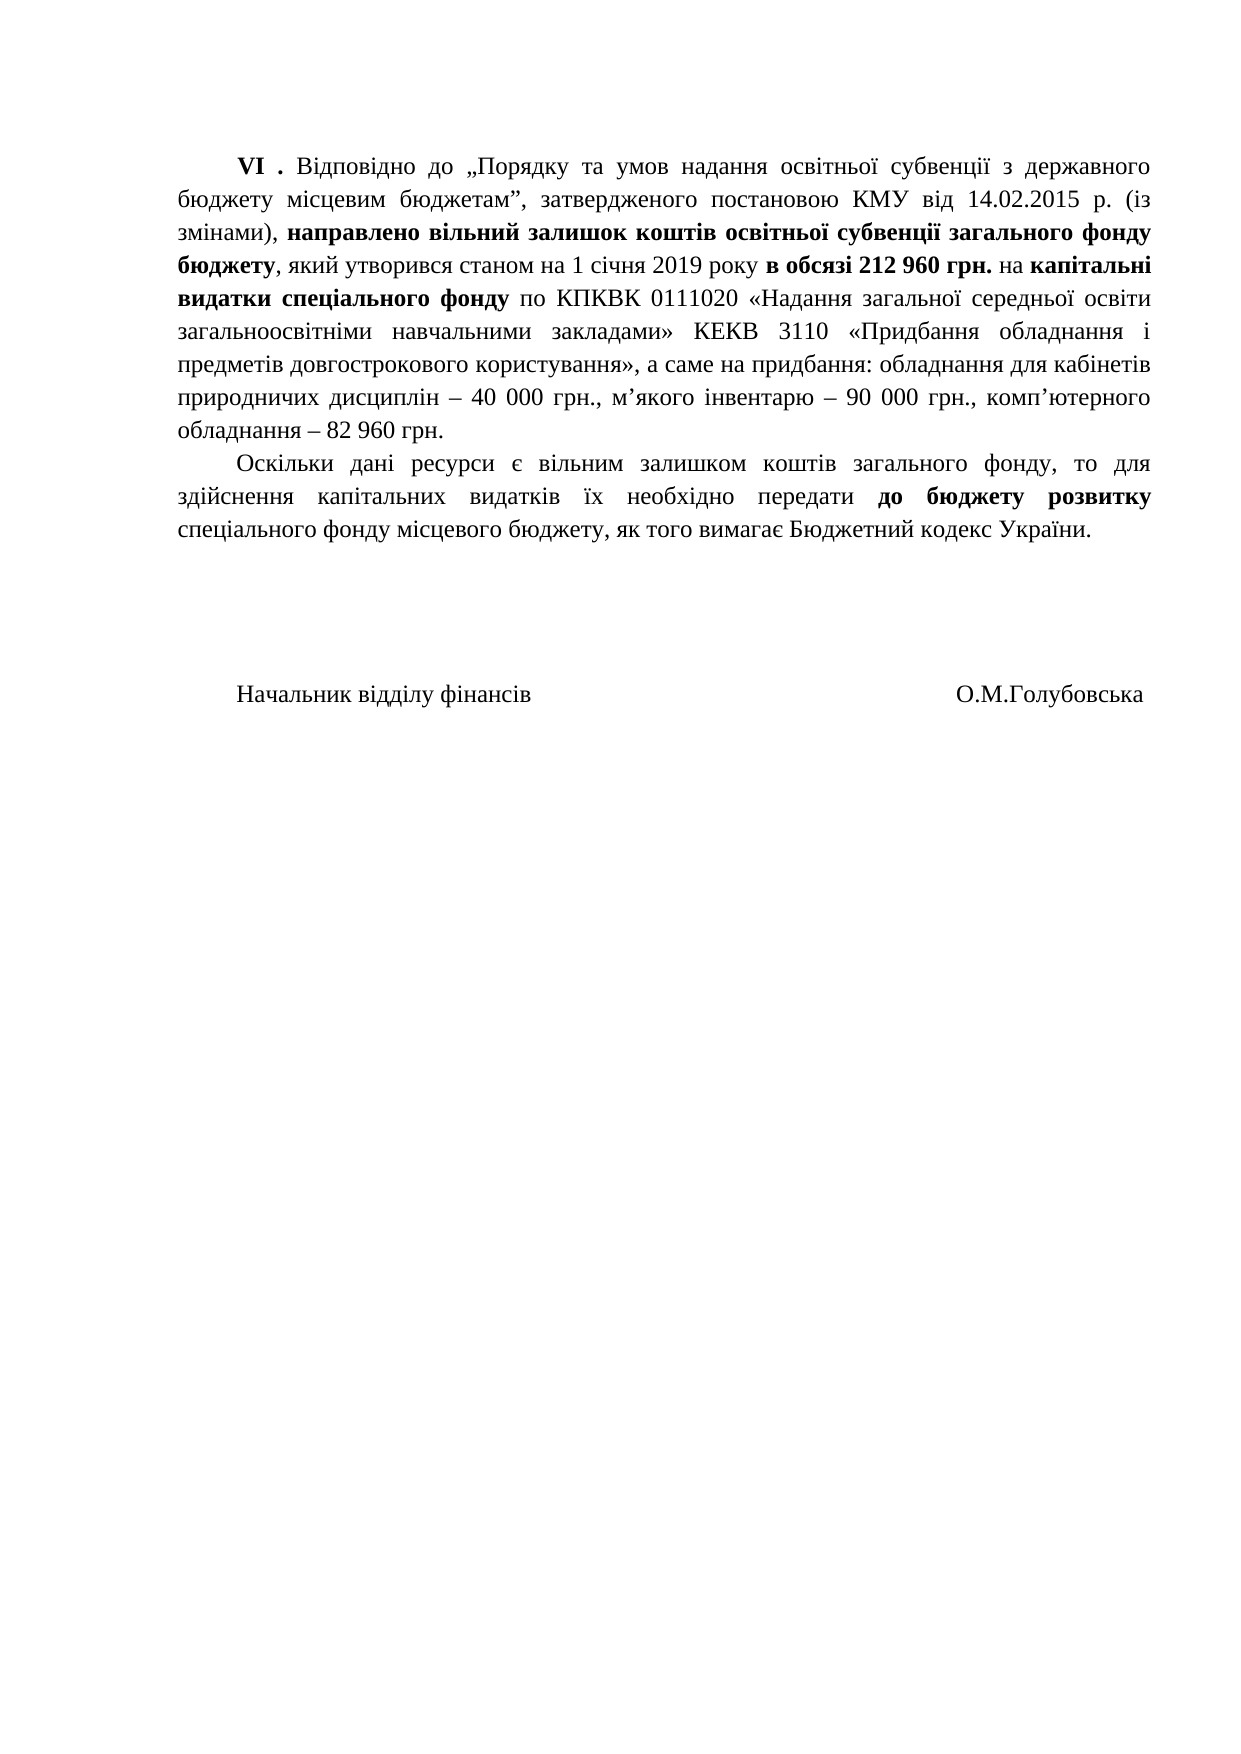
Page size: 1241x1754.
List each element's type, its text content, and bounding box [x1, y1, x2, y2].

text Оскільки дані ресурси є вільним залишком коштів загального фонду, то для здійснення капітальних видатків їх необхідно передати до бюджету розвитку спеціального фонду місцевого бюджету, як того вимагає Бюджетний кодекс України. [177, 448, 1152, 543]
text Начальник відділу фінансів О.М.Голубовська [177, 679, 1152, 708]
text VІ . Відповідно до „Порядку та умов надання освітньої субвенції з державного бюджету місцевим бюджетам”, затвердженого постановою КМУ від 14.02.2015 р. (із змінами), направлено вільний залишок коштів освітньої субвенції загального фонду бюджету, який утворився станом на 1 січня 2019 року в обсязі 212 960 грн. на капітальні видатки спеціального фонду по КПКВК 0111020 «Надання загальної середньої освіти загальноосвітніми навчальними закладами» КЕКВ 3110 «Придбання обладнання і предметів довгострокового користування», а саме на придбання: обладнання для кабінетів природничих дисциплін – 40 000 грн., м’якого інвентарю – 90 000 грн., комп’ютерного обладнання – 82 960 грн. [177, 151, 1152, 444]
